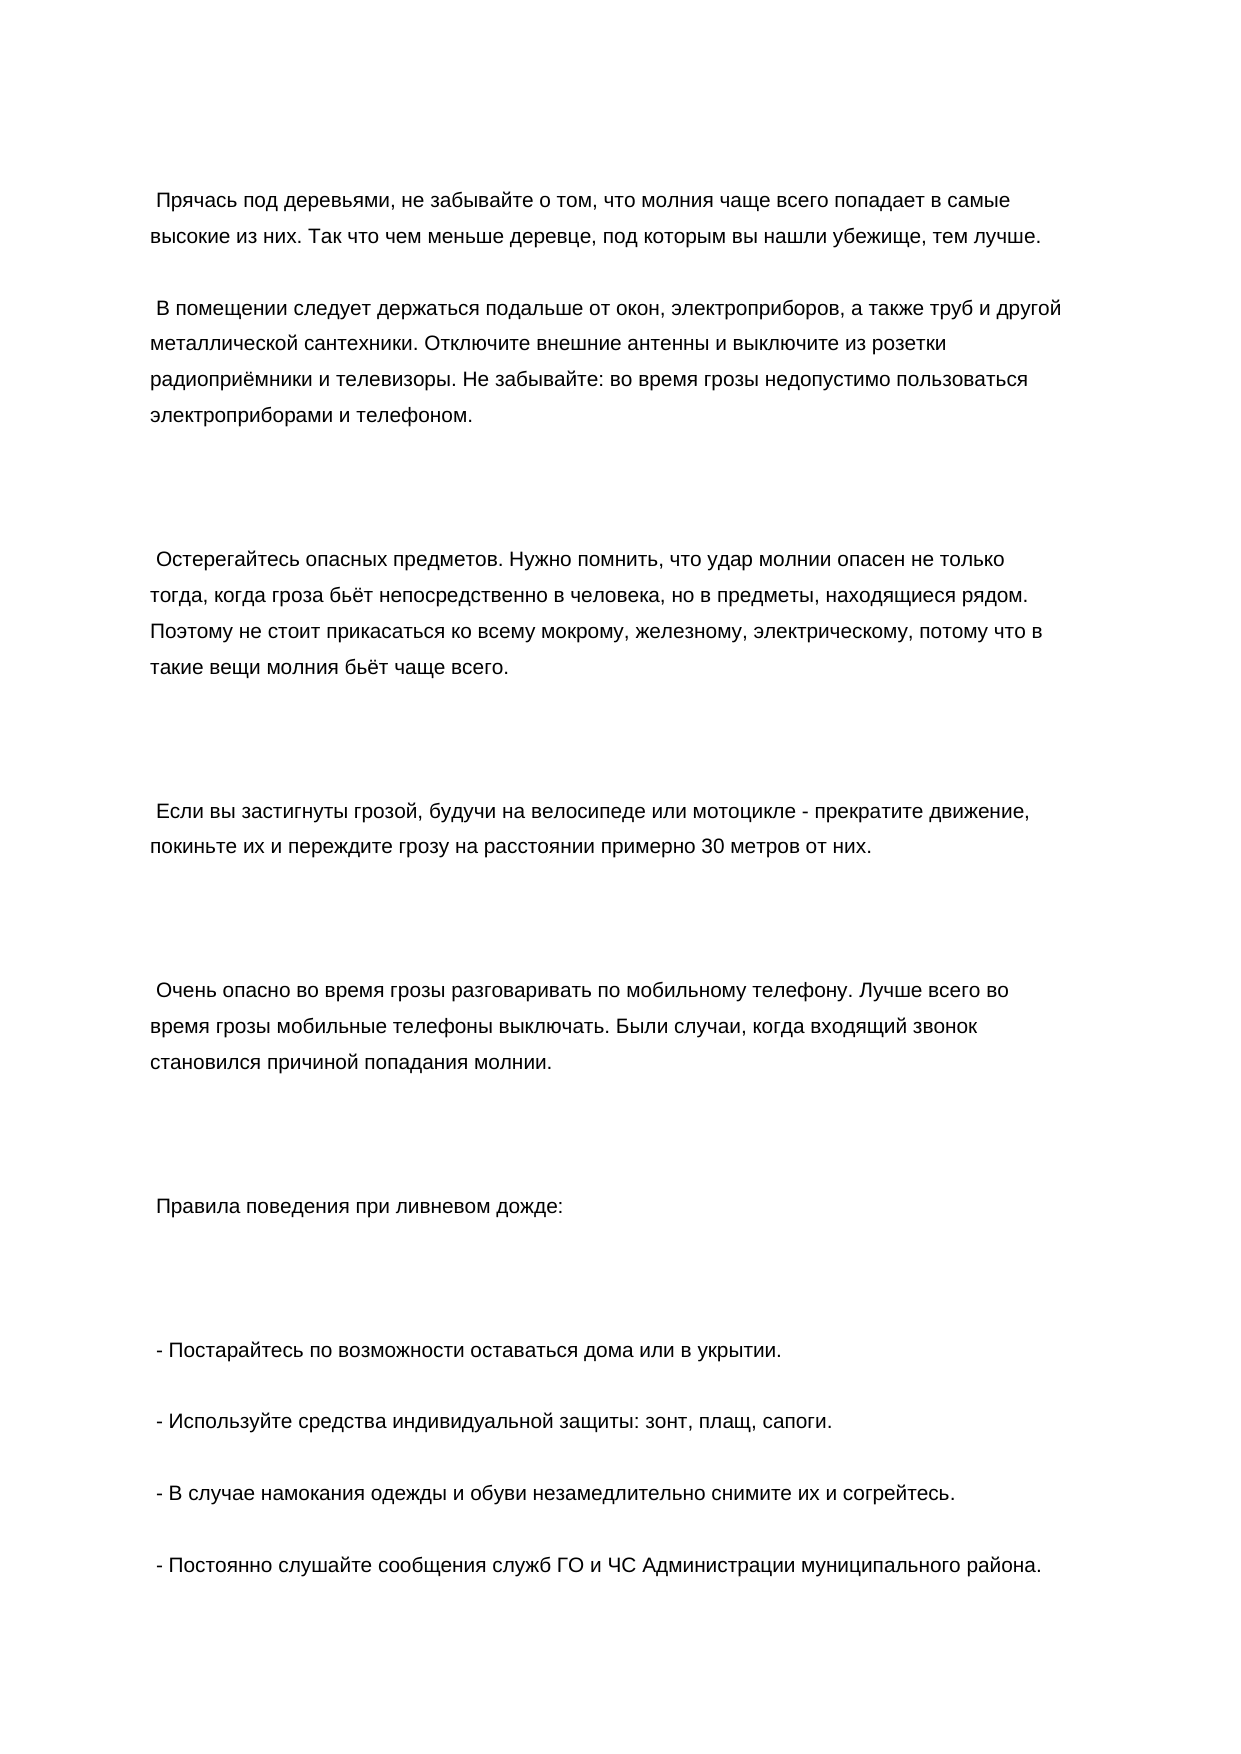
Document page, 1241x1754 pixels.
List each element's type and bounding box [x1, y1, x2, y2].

table_cell [140, 150, 1078, 1577]
